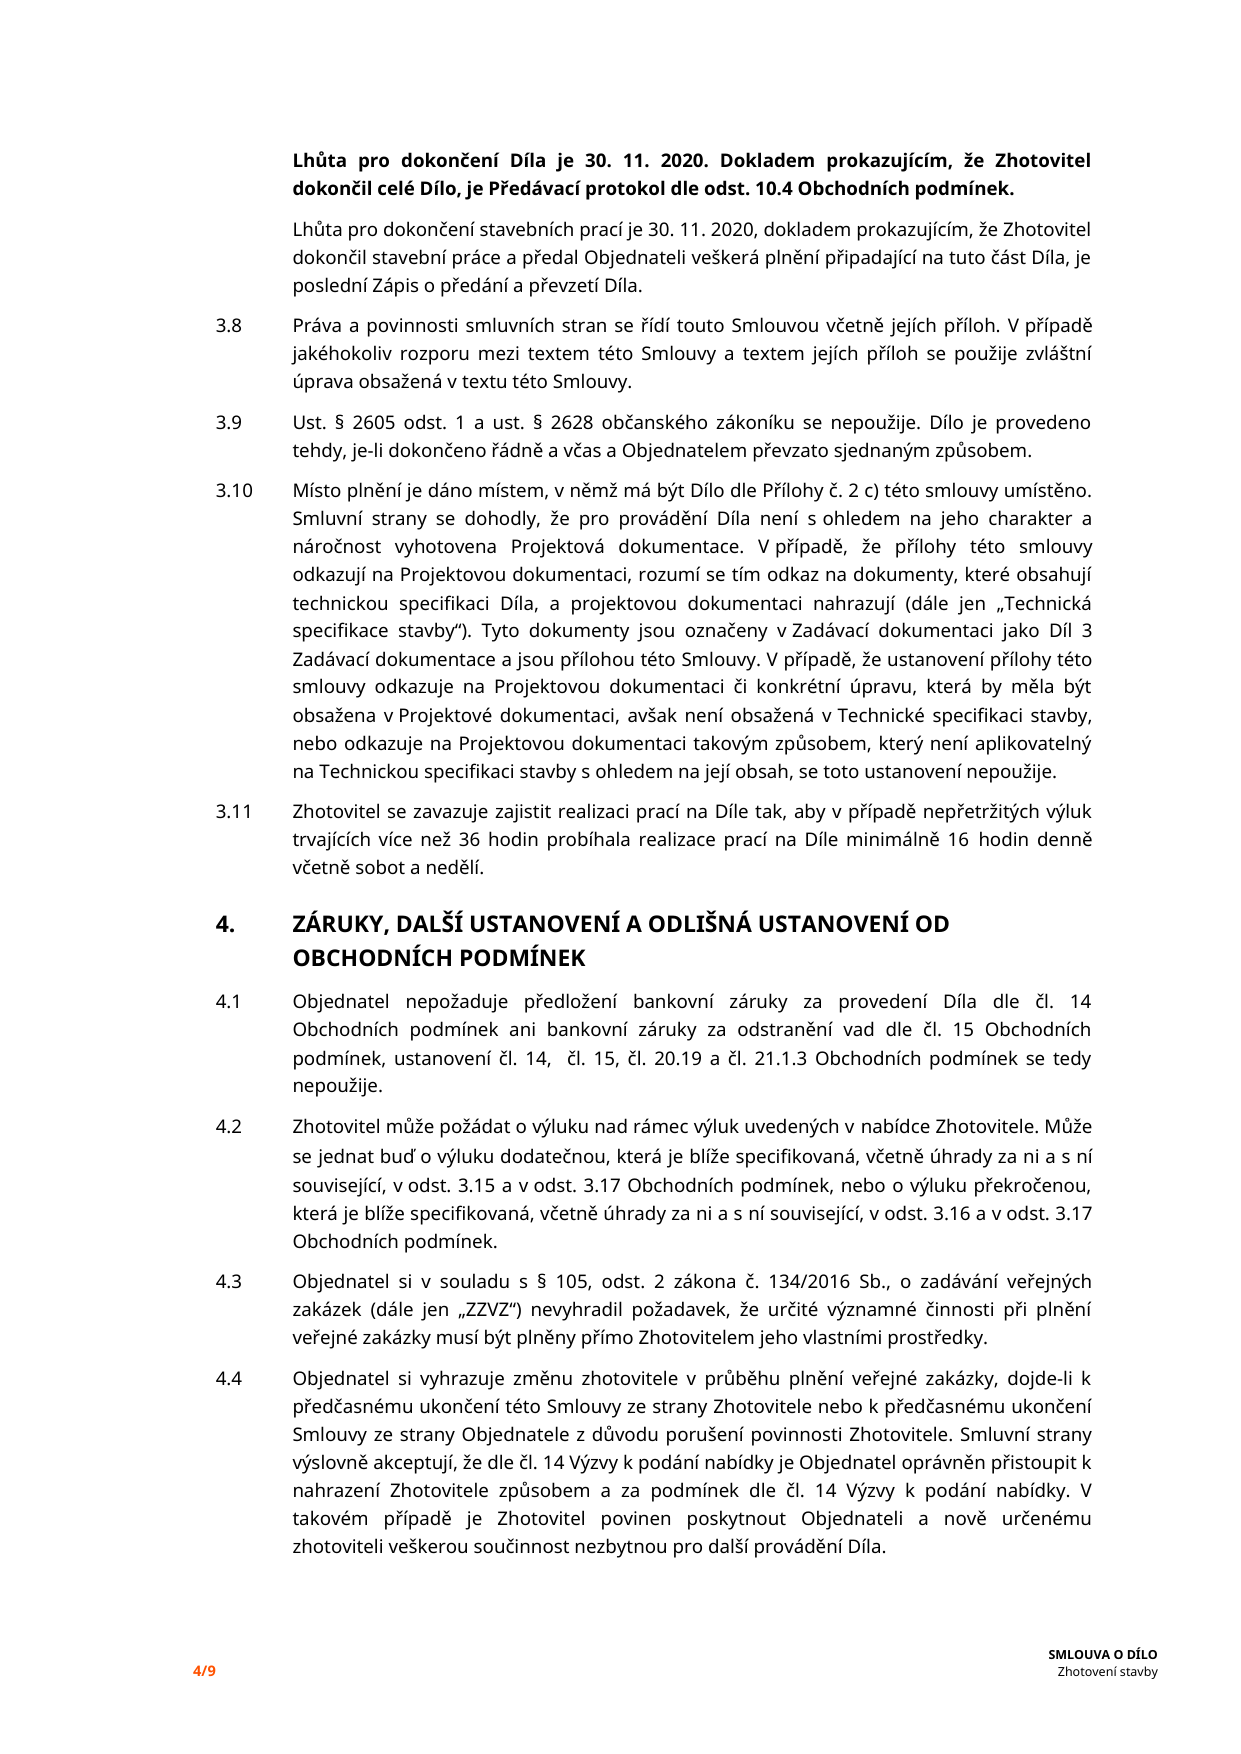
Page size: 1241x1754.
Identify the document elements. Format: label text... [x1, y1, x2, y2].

text Objednatel si v souladu s § 105, odst. 2 zákona č. 134/2016 Sb., o zadávání veřejných zakázek (dále jen „ZZVZ“) nevyhradil požadavek, že určité významné činnosti při plnění veřejné zakázky musí být plněny přímo Zhotovitelem jeho vlastními prostředky. [216, 1269, 1093, 1350]
text Lhůta pro dokončení stavebních prací je 30. 11. 2020, dokladem prokazujícím, že Zhotovitel dokončil stavební práce a předal Objednateli veškerá plnění připadající na tuto část Díla, je poslední Zápis o předání a převzetí Díla. [292, 216, 1093, 298]
text Místo plnění je dáno místem, v němž má být Dílo dle Přílohy č. 2 c) této smlouvy umístěno. Smluvní strany se dohodly, že pro provádění Díla není s ohledem na jeho charakter a náročnost vyhotovena Projektová dokumentace. V případě, že přílohy této smlouvy odkazují na Projektovou dokumentaci, rozumí se tím odkaz na dokumenty, které obsahují technickou specifikaci Díla, a projektovou dokumentaci nahrazují (dále jen „Technická specifikace stavby“). Tyto dokumenty jsou označeny v Zadávací dokumentaci jako Díl 3 Zadávací dokumentace a jsou přílohou této Smlouvy. V případě, že ustanovení přílohy této smlouvy odkazuje na Projektovou dokumentaci či konkrétní úpravu, která by měla být obsažena v Projektové dokumentaci, avšak není obsažená v Technické specifikaci stavby, nebo odkazuje na Projektovou dokumentaci takovým způsobem, který není aplikovatelný na Technickou specifikaci stavby s ohledem na její obsah, se toto ustanovení nepoužije. [216, 478, 1093, 783]
text Objednatel nepožaduje předložení bankovní záruky za provedení Díla dle čl. 14 Obchodních podmínek ani bankovní záruky za odstranění vad dle čl. 15 Obchodních podmínek, ustanovení čl. 14, čl. 15, čl. 20.19 a čl. 21.1.3 Obchodních podmínek se tedy nepoužije. [216, 989, 1093, 1098]
text Objednatel si vyhrazuje změnu zhotovitele v průběhu plnění veřejné zakázky, dojde-li k předčasnému ukončení této Smlouvy ze strany Zhotovitele nebo k předčasnému ukončení Smlouvy ze strany Objednatele z důvodu porušení povinnosti Zhotovitele. Smluvní strany výslovně akceptují, že dle čl. 14 Výzvy k podání nabídky je Objednatel oprávněn přistoupit k nahrazení Zhotovitele způsobem a za podmínek dle čl. 14 Výzvy k podání nabídky. V takovém případě je Zhotovitel povinen poskytnout Objednateli a nově určenému zhotoviteli veškerou součinnost nezbytnou pro další provádění Díla. [216, 1365, 1093, 1559]
text Práva a povinnosti smluvních stran se řídí touto Smlouvou včetně jejích příloh. V případě jakéhokoliv rozporu mezi textem této Smlouvy a textem jejích příloh se použije zvláštní úprava obsažená v textu této Smlouvy. [216, 313, 1093, 394]
text Zhotovitel se zavazuje zajistit realizaci prací na Díle tak, aby v případě nepřetržitých výluk trvajících více než 36 hodin probíhala realizace prací na Díle minimálně 16 hodin denně včetně sobot a nedělí. [216, 798, 1093, 880]
text Lhůta pro dokončení Díla je 30. 11. 2020. Dokladem prokazujícím, že Zhotovitel dokončil celé Dílo, je Předávací protokol dle odst. 10.4 Obchodních podmínek. [292, 147, 1093, 201]
text ZÁRUKY, DALŠÍ USTANOVENÍ A ODLIŠNÁ USTANOVENÍ OD OBCHODNÍCH PODMÍNEK [216, 907, 1093, 973]
text Ust. § 2605 odst. 1 a ust. § 2628 občanského zákoníku se nepoužije. Dílo je provedeno tehdy, je-li dokončeno řádně a včas a Objednatelem převzato sjednaným způsobem. [216, 409, 1093, 463]
text Zhotovitel může požádat o výluku nad rámec výluk uvedených v nabídce Zhotovitele. Může se jednat buď o výluku dodatečnou, která je blíže specifikovaná, včetně úhrady za ni a s ní související, v odst. 3.15 a v odst. 3.17 Obchodních podmínek, nebo o výluku překročenou, která je blíže specifikovaná, včetně úhrady za ni a s ní související, v odst. 3.16 a v odst. 3.17 Obchodních podmínek. [216, 1113, 1093, 1254]
